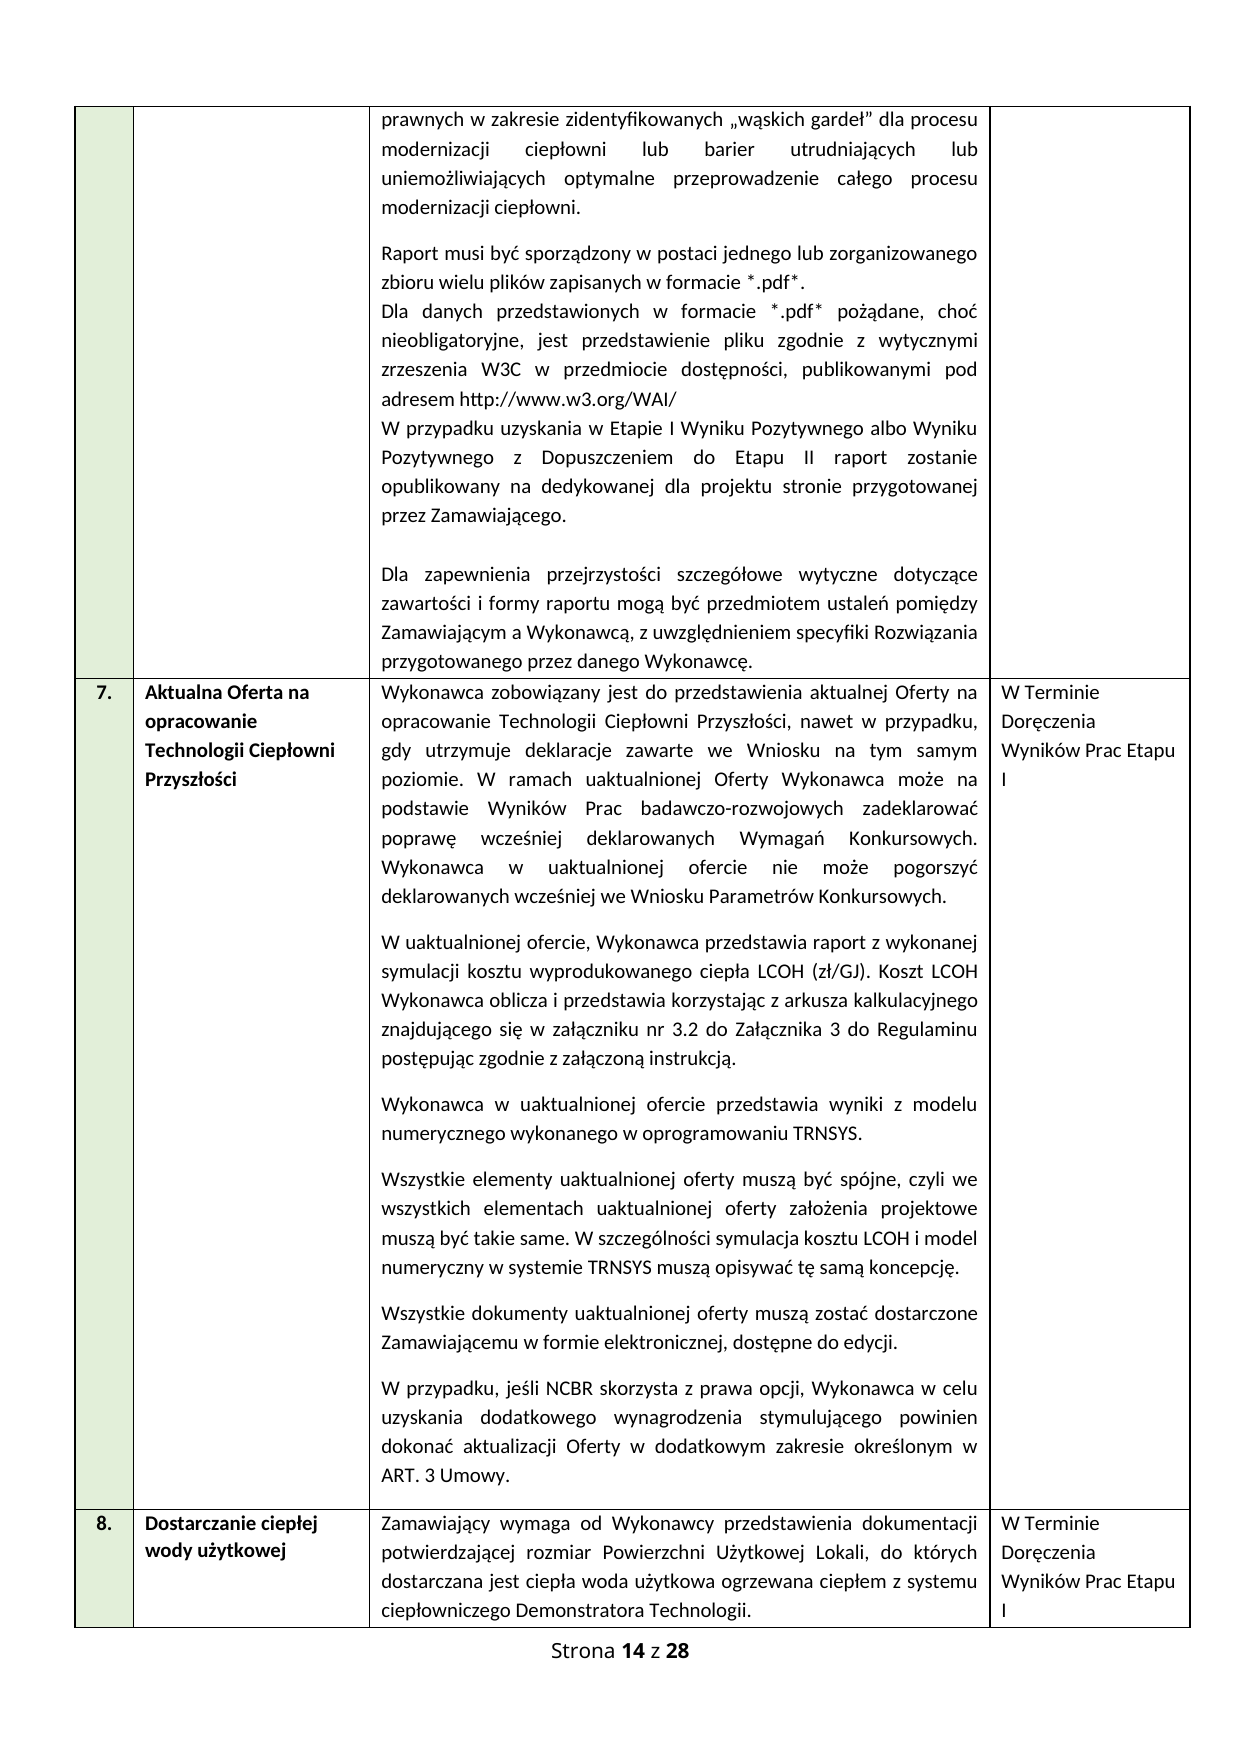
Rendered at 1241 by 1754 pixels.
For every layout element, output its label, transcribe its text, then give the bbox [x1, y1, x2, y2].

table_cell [370, 107, 989, 678]
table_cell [991, 107, 1189, 678]
table_cell 8. [76, 1510, 133, 1627]
table_cell Aktualna Oferta na opracowanie Technologii Ciepłowni Przyszłości [134, 679, 369, 1509]
table_cell W Terminie Doręczenia Wyników Prac Etapu I [991, 679, 1189, 1509]
table_cell 6. [76, 107, 133, 678]
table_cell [991, 1510, 1189, 1627]
table_cell Dostarczanie ciepłej wody użytkowej [134, 1510, 369, 1627]
table_cell 7. [76, 679, 133, 1509]
table_cell Zamawiający wymaga od Wykonawcy przedstawienia dokumentacji potwierdzającej rozmiar Powierzchni Użytkowej Lokali, do których dostarczana jest ciepła woda użytkowa ogrzewana ciepłem z systemu ciepłowniczego Demonstratora Technologii. [370, 1510, 989, 1627]
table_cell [134, 107, 369, 678]
table_cell Wykonawca zobowiązany jest do przedstawienia aktualnej Oferty na opracowanie Technologii Ciepłowni Przyszłości, nawet w przypadku, gdy utrzymuje deklaracje zawarte we Wniosku na tym samym poziomie. W ramach uaktualnionej Oferty Wykonawca może na podstawie Wyników Prac badawczo-rozwojowych zadeklarować poprawę wcześniej deklarowanych Wymagań Konkursowych. Wykonawca w uaktualnionej ofercie nie może pogorszyć deklarowanych wcześniej we Wniosku Parametrów Konkursowych. W uaktualnionej ofercie, Wykonawca przedstawia raport z wykonanej symulacji kosztu wyprodukowanego ciepła LCOH (zł/GJ). Koszt LCOH Wykonawca oblicza i przedstawia korzystając z arkusza kalkulacyjnego znajdującego się w załączniku nr 3.2 do Załącznika 3 do Regulaminu postępując zgodnie z załączoną instrukcją. Wykonawca w uaktualnionej ofercie przedstawia wyniki z modelu numerycznego wykonanego w oprogramowaniu TRNSYS. Wszystkie elementy uaktualnionej oferty muszą być spójne, czyli we wszystkich elementach uaktualnionej oferty założenia projektowe muszą być takie same. W szczególności symulacja kosztu LCOH i model numeryczny w systemie TRNSYS muszą opisywać tę samą koncepcję. Wszystkie dokumenty uaktualnionej oferty muszą zostać dostarczone Zamawiającemu w formie elektronicznej, dostępne do edycji. W przypadku, jeśli NCBR skorzysta z prawa opcji, Wykonawca w celu uzyskania dodatkowego wynagrodzenia stymulującego powinien dokonać aktualizacji Oferty w dodatkowym zakresie określonym w ART. 3 Umowy. [370, 679, 989, 1509]
